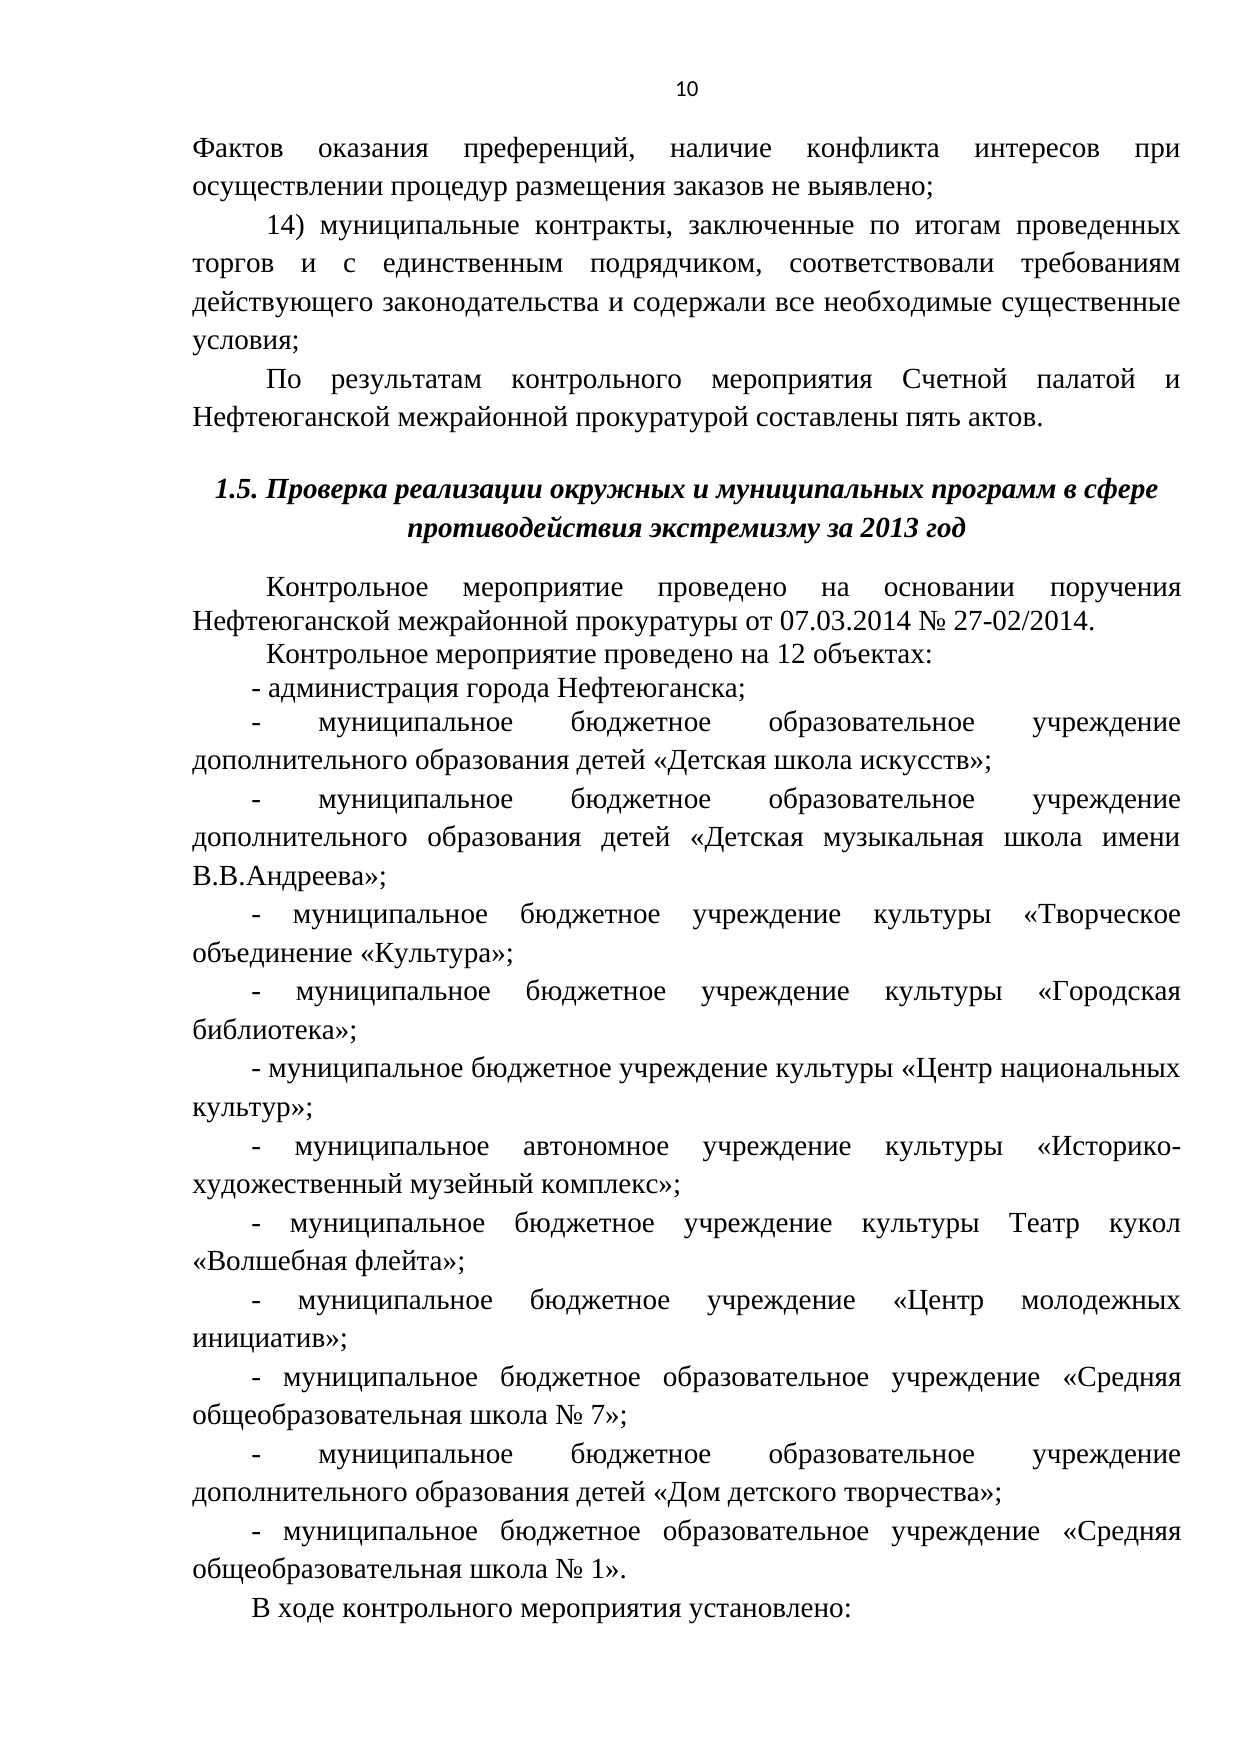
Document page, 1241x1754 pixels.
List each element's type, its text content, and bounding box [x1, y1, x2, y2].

text - муниципальное бюджетное учреждение культуры «Центр национальных культур»; [192, 1051, 1181, 1123]
text В ходе контрольного мероприятия установлено: [192, 1590, 1181, 1624]
text - муниципальное автономное учреждение культуры «Историко-художественный музейный комплекс»; [192, 1128, 1181, 1200]
text - муниципальное бюджетное учреждение культуры «Творческое объединение «Культура»; [192, 896, 1181, 968]
text 1.5. Проверка реализации окружных и муниципальных программ в сфере противодействия экстремизму за 2013 год [192, 472, 1181, 544]
text По результатам контрольного мероприятия Счетной палатой и Нефтеюганской межрайонной прокуратурой составлены пять актов. [192, 361, 1181, 433]
text - муниципальное бюджетное образовательное учреждение дополнительного образования детей «Детская школа искусств»; [192, 704, 1181, 776]
text - муниципальное бюджетное образовательное учреждение дополнительного образования детей «Детская музыкальная школа имени В.В.Андреева»; [192, 781, 1181, 891]
text 14) муниципальные контракты, заключенные по итогам проведенных торгов и с единственным подрядчиком, соответствовали требованиям действующего законодательства и содержали все необходимые существенные условия; [192, 207, 1181, 356]
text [192, 130, 1181, 202]
text - муниципальное бюджетное образовательное учреждение дополнительного образования детей «Дом детского творчества»; [192, 1436, 1181, 1508]
text - муниципальное бюджетное учреждение культуры Театр кукол «Волшебная флейта»; [192, 1205, 1181, 1277]
text Контрольное мероприятие проведено на 12 объектах: [192, 637, 1181, 670]
text - муниципальное бюджетное учреждение «Центр молодежных инициатив»; [192, 1282, 1181, 1354]
text - администрация города Нефтеюганска; [192, 670, 1181, 704]
text - муниципальное бюджетное образовательное учреждение «Средняя общеобразовательная школа № 7»; [192, 1359, 1181, 1431]
text - муниципальное бюджетное образовательное учреждение «Средняя общеобразовательная школа № 1». [192, 1513, 1181, 1585]
text Контрольное мероприятие проведено на основании поручения Нефтеюганской межрайонной прокуратуры от 07.03.2014 № 27-02/2014. [192, 569, 1181, 637]
text - муниципальное бюджетное учреждение культуры «Городская библиотека»; [192, 973, 1181, 1046]
